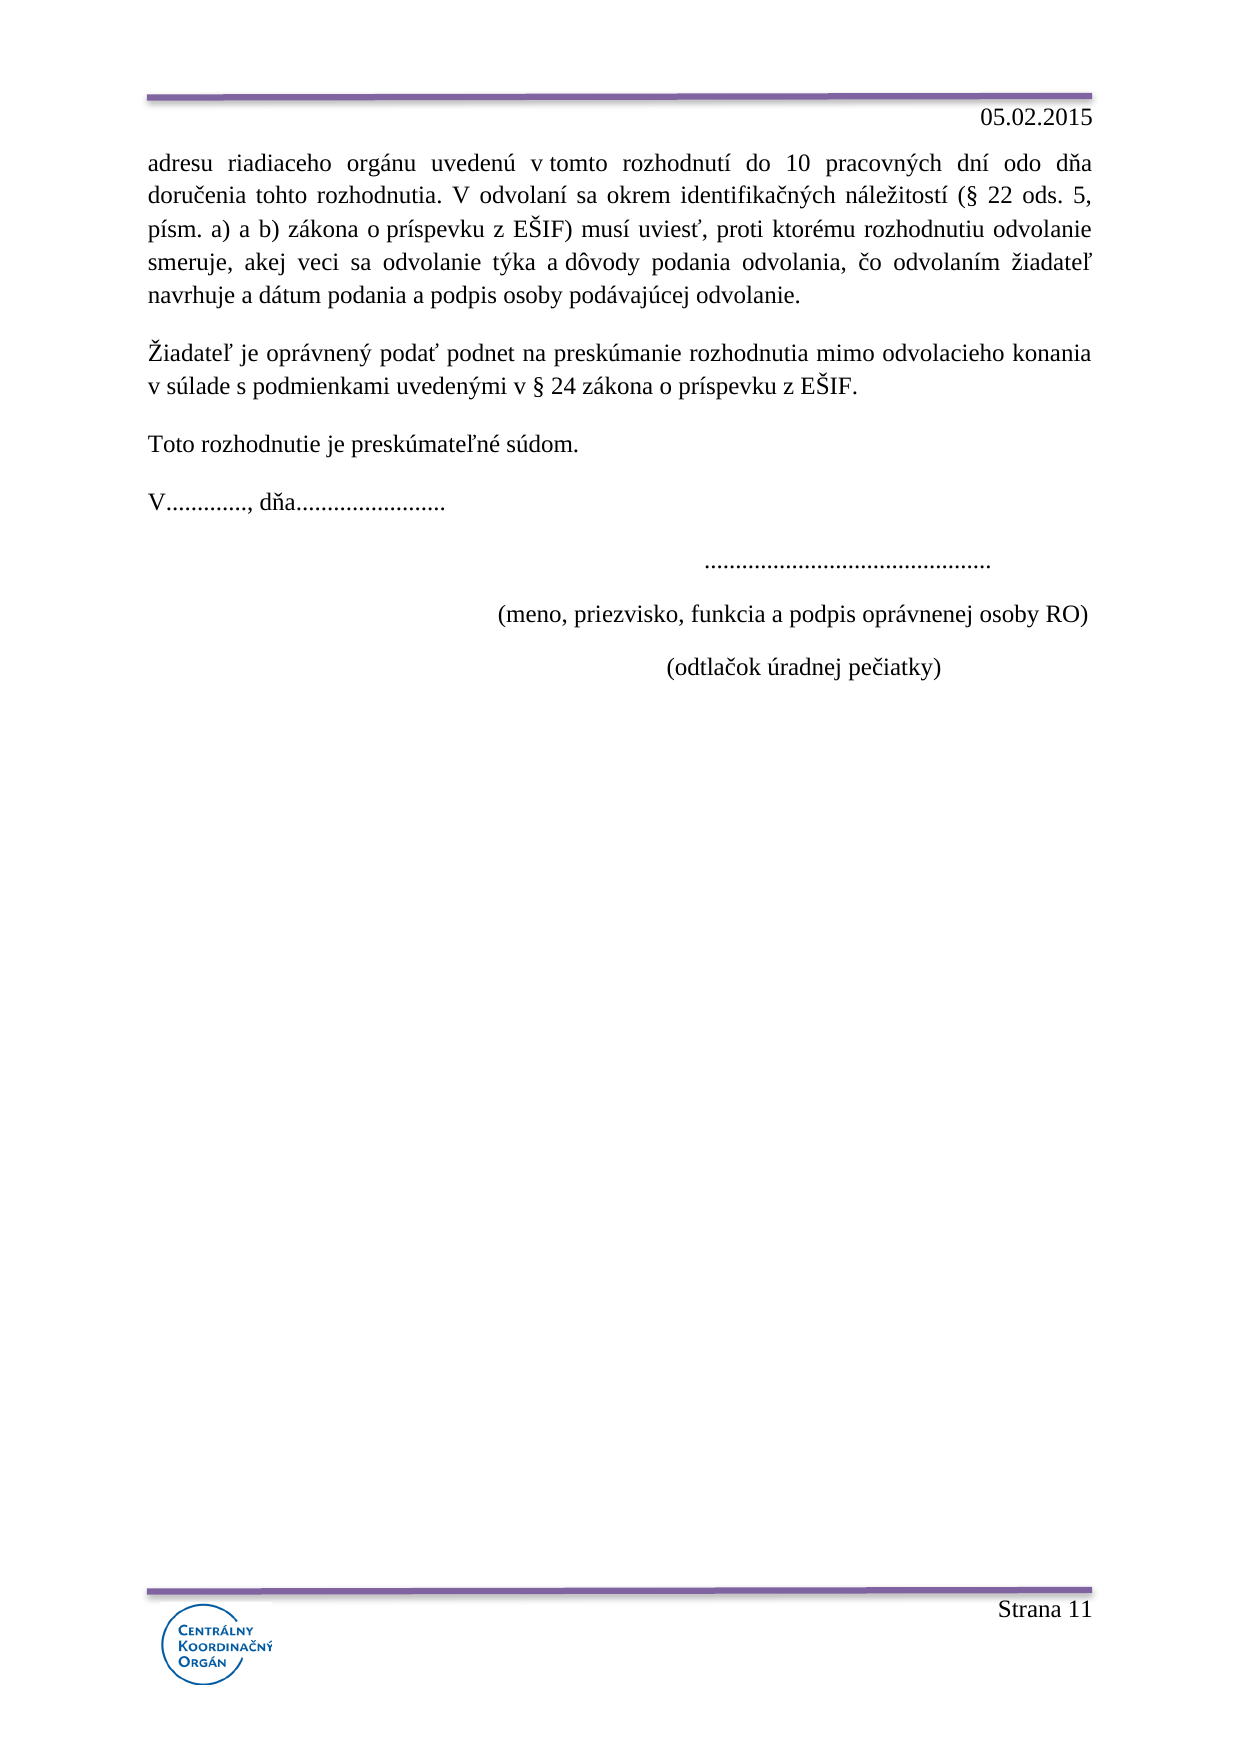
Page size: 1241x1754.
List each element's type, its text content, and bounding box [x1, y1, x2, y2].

text Žiadateľ je oprávnený podať podnet na preskúmanie rozhodnutia mimo odvolacieho konania v súlade s podmienkami uvedenými v § 24 zákona o príspevku z EŠIF. [148, 338, 1093, 399]
text .............................................. [148, 545, 1093, 573]
text (odtlačok úradnej pečiatky) [148, 652, 1093, 681]
text V............., dňa........................ [148, 487, 1093, 516]
text Toto rozhodnutie je preskúmateľné súdom. [148, 429, 1093, 457]
picture [159, 1602, 272, 1684]
text (meno, priezvisko, funkcia a podpis oprávnenej osoby RO) [148, 599, 1093, 627]
